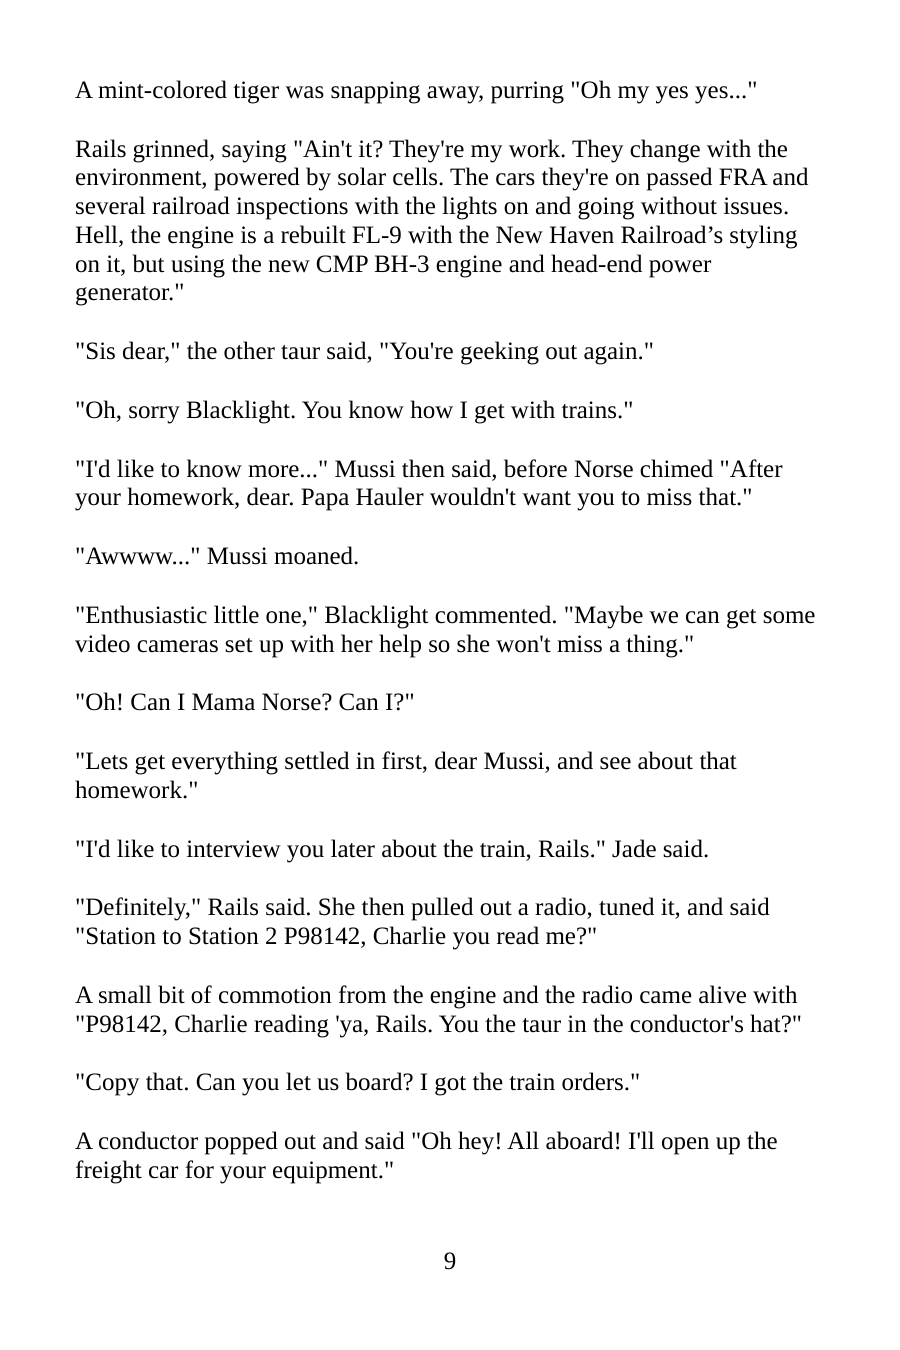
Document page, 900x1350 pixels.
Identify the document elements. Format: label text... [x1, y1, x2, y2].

text "Oh! Can I Mama Norse? Can I?" [75, 687, 825, 716]
text A conductor popped out and said "Oh hey! All aboard! I'll open up the freight car for your equipment." [75, 1126, 825, 1184]
text A mint-colored tiger was snapping away, purring "Oh my yes yes..." [75, 75, 825, 104]
text "Sis dear," the other taur said, "You're geeking out again." [75, 336, 825, 365]
text "Copy that. Can you let us board? I got the train orders." [75, 1067, 825, 1096]
text "I'd like to interview you later about the train, Rails." Jade said. [75, 834, 825, 862]
text "Oh, sorry Blacklight. You know how I get with trains." [75, 395, 825, 424]
text "Enthusiastic little one," Blacklight commented. "Maybe we can get some video cameras set up with her help so she won't miss a thing." [75, 600, 825, 657]
text "Definitely," Rails said. She then pulled out a radio, tuned it, and said "Station to Station 2 P98142, Charlie you read me?" [75, 892, 825, 950]
text "Awwww..." Mussi moaned. [75, 541, 825, 570]
text "Lets get everything settled in first, dear Mussi, and see about that homework." [75, 746, 825, 804]
text "I'd like to know more..." Mussi then said, before Norse chimed "After your homework, dear. Papa Hauler wouldn't want you to miss that." [75, 454, 825, 511]
text A small bit of commotion from the engine and the radio came alive with "P98142, Charlie reading 'ya, Rails. You the taur in the conductor's hat?" [75, 980, 825, 1037]
text Rails grinned, saying "Ain't it? They're my work. They change with the environment, powered by solar cells. The cars they're on passed FRA and several railroad inspections with the lights on and going without issues. Hell, the engine is a rebuilt FL-9 with the New Haven Railroad’s styling on it, but using the new CMP BH-3 engine and head-end power generator." [75, 134, 825, 306]
